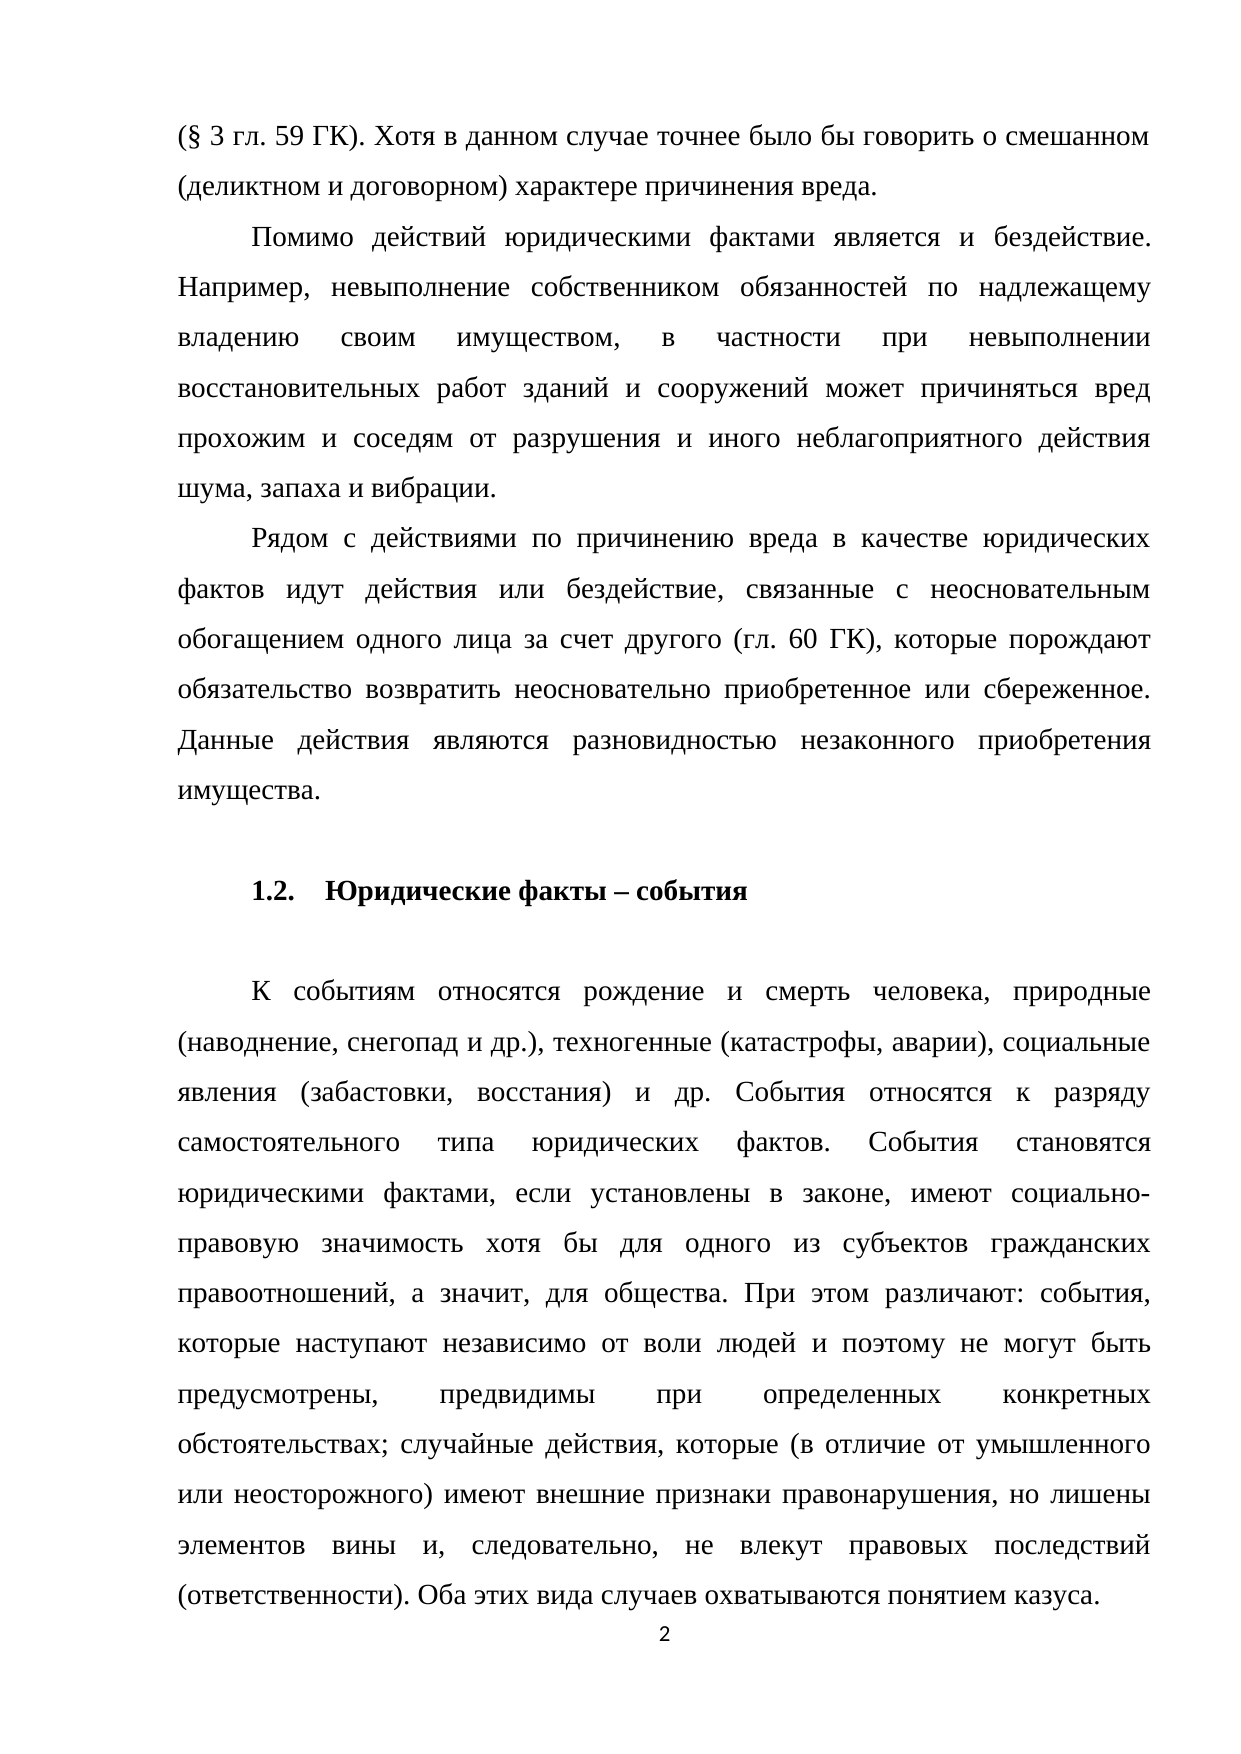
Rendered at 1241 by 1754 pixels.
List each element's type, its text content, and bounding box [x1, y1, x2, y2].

text К событиям относятся рождение и смерть человека, природные (наводнение, снегопад и др.), техногенные (катастрофы, аварии), социальные явления (забастовки, восстания) и др. События относятся к разряду самостоятельного типа юридических фактов. События становятся юридическими фактами, если установлены в законе, имеют социально-правовую значимость хотя бы для одного из субъектов гражданских правоотношений, а значит, для общества. При этом различают: события, которые наступают независимо от воли людей и поэтому не могут быть предусмотрены, предвидимы при определенных конкретных обстоятельствах; случайные действия, которые (в отличие от умышленного или неосторожного) имеют внешние признаки правонарушения, но лишены элементов вины и, следовательно, не влекут правовых последствий (ответственности). Оба этих вида случаев охватываются понятием казуса. [177, 973, 1152, 1611]
text Помимо действий юридическими фактами является и бездействие. Например, невыполнение собственником обязанностей по надлежащему владению своим имуществом, в частности при невыполнении восстановительных работ зданий и сооружений может причиняться вред прохожим и соседям от разрушения и иного неблагоприятного действия шума, запаха и вибрации. [177, 219, 1152, 504]
list Юридические факты – события [177, 873, 1152, 906]
text Рядом с действиями по причинению вреда в качестве юридических фактов идут действия или бездействие, связанные с неосновательным обогащением одного лица за счет другого (гл. 60 ГК), которые порождают обязательство возвратить неосновательно приобретенное или сбереженное. Данные действия являются разновидностью незаконного приобретения имущества. [177, 521, 1152, 806]
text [177, 118, 1152, 202]
